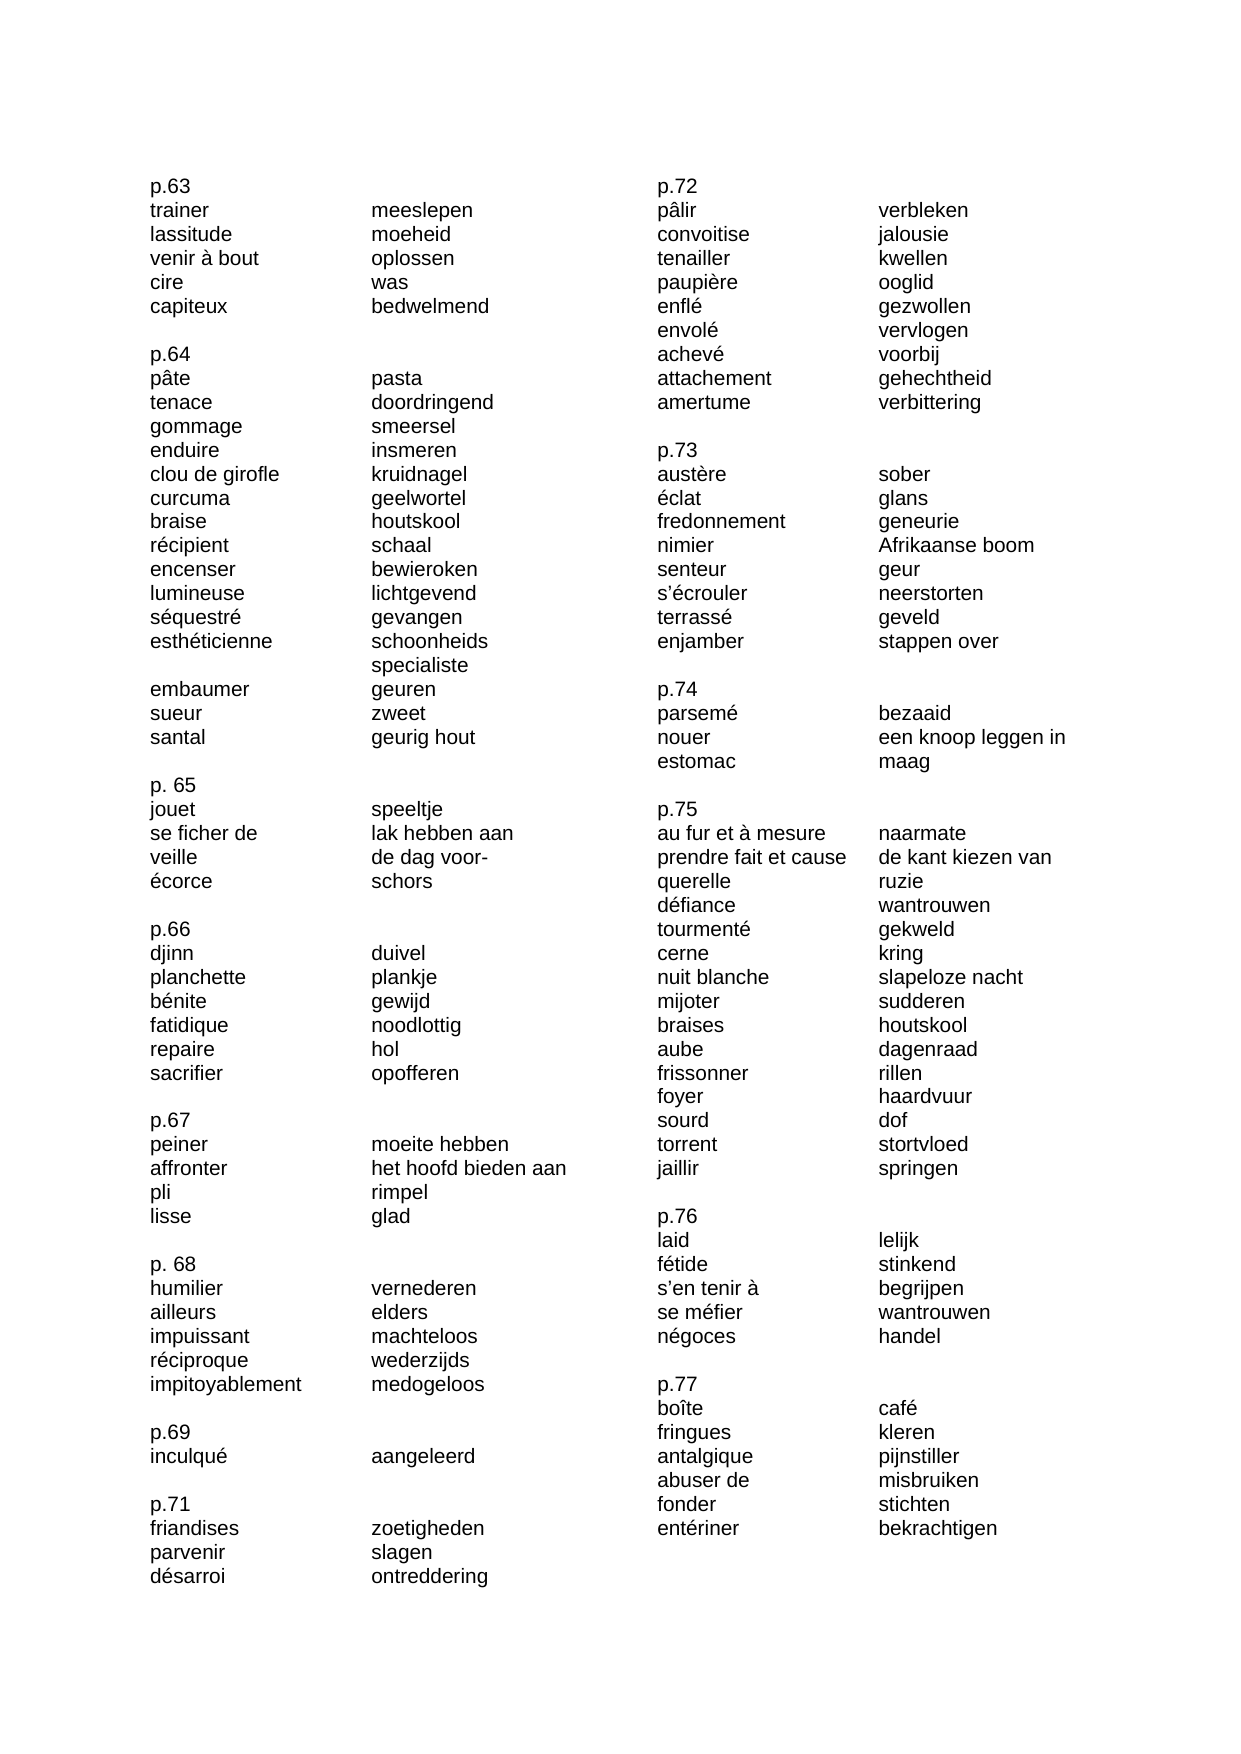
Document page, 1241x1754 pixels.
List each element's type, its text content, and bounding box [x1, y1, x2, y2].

text p.66 [150, 917, 583, 941]
text braises houtskool [657, 1012, 1090, 1036]
text p.75 [657, 797, 1090, 821]
text tourmenté gekweld [657, 917, 1090, 941]
text au fur et à mesure naarmate [657, 821, 1090, 845]
text parvenir slagen [150, 1539, 583, 1563]
text p.72 [657, 174, 1090, 198]
text bénite gewijd [150, 988, 583, 1012]
text enflé gezwollen [657, 294, 1090, 318]
text antalgique pijnstiller [657, 1444, 1090, 1468]
text achevé voorbij [657, 342, 1090, 366]
text p.67 [150, 1108, 583, 1132]
text parsemé bezaaid [657, 701, 1090, 725]
text p.64 [150, 342, 583, 366]
text embaumer geuren [150, 677, 583, 701]
text clou de girofle kruidnagel [150, 461, 583, 485]
text repaire hol [150, 1036, 583, 1060]
text nouer een knoop leggen in [657, 725, 1090, 749]
text prendre fait et cause de kant kiezen van [657, 845, 1090, 869]
text p.69 [150, 1420, 583, 1444]
text fredonnement geneurie [657, 509, 1090, 533]
text p. 65 [150, 773, 583, 797]
text lassitude moeheid [150, 222, 583, 246]
text écorce schors [150, 869, 583, 893]
text specialiste [150, 653, 583, 677]
text tenailler kwellen [657, 246, 1090, 270]
text cerne kring [657, 941, 1090, 964]
text sueur zweet [150, 701, 583, 725]
text p.71 [150, 1492, 583, 1516]
text fringues kleren [657, 1420, 1090, 1444]
text affronter het hoofd bieden aan [150, 1156, 583, 1180]
text terrassé geveld [657, 605, 1090, 629]
text laid lelijk [657, 1228, 1090, 1252]
text tenace doordringend [150, 389, 583, 413]
text séquestré gevangen [150, 605, 583, 629]
text humilier vernederen [150, 1276, 583, 1300]
text convoitise jalousie [657, 222, 1090, 246]
text entériner bekrachtigen [657, 1516, 1090, 1539]
text inculqué aangeleerd [150, 1444, 583, 1468]
text aube dagenraad [657, 1036, 1090, 1060]
text p.63 [150, 174, 583, 198]
text jaillir springen [657, 1156, 1090, 1180]
text frissonner rillen [657, 1060, 1090, 1084]
text austère sober [657, 461, 1090, 485]
text foyer haardvuur [657, 1084, 1090, 1108]
text santal geurig hout [150, 725, 583, 749]
text estomac maag [657, 749, 1090, 773]
text planchette plankje [150, 964, 583, 988]
text cire was [150, 270, 583, 294]
text trainer meeslepen [150, 198, 583, 222]
text querelle ruzie [657, 869, 1090, 893]
text abuser de misbruiken [657, 1468, 1090, 1492]
text p.76 [657, 1204, 1090, 1228]
text braise houtskool [150, 509, 583, 533]
text sourd dof [657, 1108, 1090, 1132]
text se ficher de lak hebben aan [150, 821, 583, 845]
text enduire insmeren [150, 437, 583, 461]
text négoces handel [657, 1324, 1090, 1348]
text lumineuse lichtgevend [150, 581, 583, 605]
text nimier Afrikaanse boom [657, 533, 1090, 557]
text veille de dag voor- [150, 845, 583, 869]
text désarroi ontreddering [150, 1563, 583, 1587]
text senteur geur [657, 557, 1090, 581]
text enjamber stappen over [657, 629, 1090, 653]
text défiance wantrouwen [657, 893, 1090, 917]
text éclat glans [657, 485, 1090, 509]
text s’écrouler neerstorten [657, 581, 1090, 605]
text récipient schaal [150, 533, 583, 557]
text attachement gehechtheid [657, 366, 1090, 389]
text nuit blanche slapeloze nacht [657, 964, 1090, 988]
text boîte café [657, 1396, 1090, 1420]
text pâte pasta [150, 366, 583, 389]
text p.77 [657, 1372, 1090, 1396]
text p.74 [657, 677, 1090, 701]
text pâlir verbleken [657, 198, 1090, 222]
text encenser bewieroken [150, 557, 583, 581]
text paupière ooglid [657, 270, 1090, 294]
text djinn duivel [150, 941, 583, 964]
text sacrifier opofferen [150, 1060, 583, 1084]
text jouet speeltje [150, 797, 583, 821]
text venir à bout oplossen [150, 246, 583, 270]
text fétide stinkend [657, 1252, 1090, 1276]
text torrent stortvloed [657, 1132, 1090, 1156]
text impuissant machteloos [150, 1324, 583, 1348]
text s’en tenir à begrijpen [657, 1276, 1090, 1300]
text mijoter sudderen [657, 988, 1090, 1012]
text peiner moeite hebben [150, 1132, 583, 1156]
text p.73 [657, 437, 1090, 461]
text fatidique noodlottig [150, 1012, 583, 1036]
text envolé vervlogen [657, 318, 1090, 342]
text pli rimpel [150, 1180, 583, 1204]
text réciproque wederzijds [150, 1348, 583, 1372]
text ailleurs elders [150, 1300, 583, 1324]
text fonder stichten [657, 1492, 1090, 1516]
text friandises zoetigheden [150, 1516, 583, 1539]
text p. 68 [150, 1252, 583, 1276]
text curcuma geelwortel [150, 485, 583, 509]
text impitoyablement medogeloos [150, 1372, 583, 1396]
text amertume verbittering [657, 389, 1090, 413]
text capiteux bedwelmend [150, 294, 583, 318]
text se méfier wantrouwen [657, 1300, 1090, 1324]
text esthéticienne schoonheids [150, 629, 583, 653]
text gommage smeersel [150, 413, 583, 437]
text lisse glad [150, 1204, 583, 1228]
